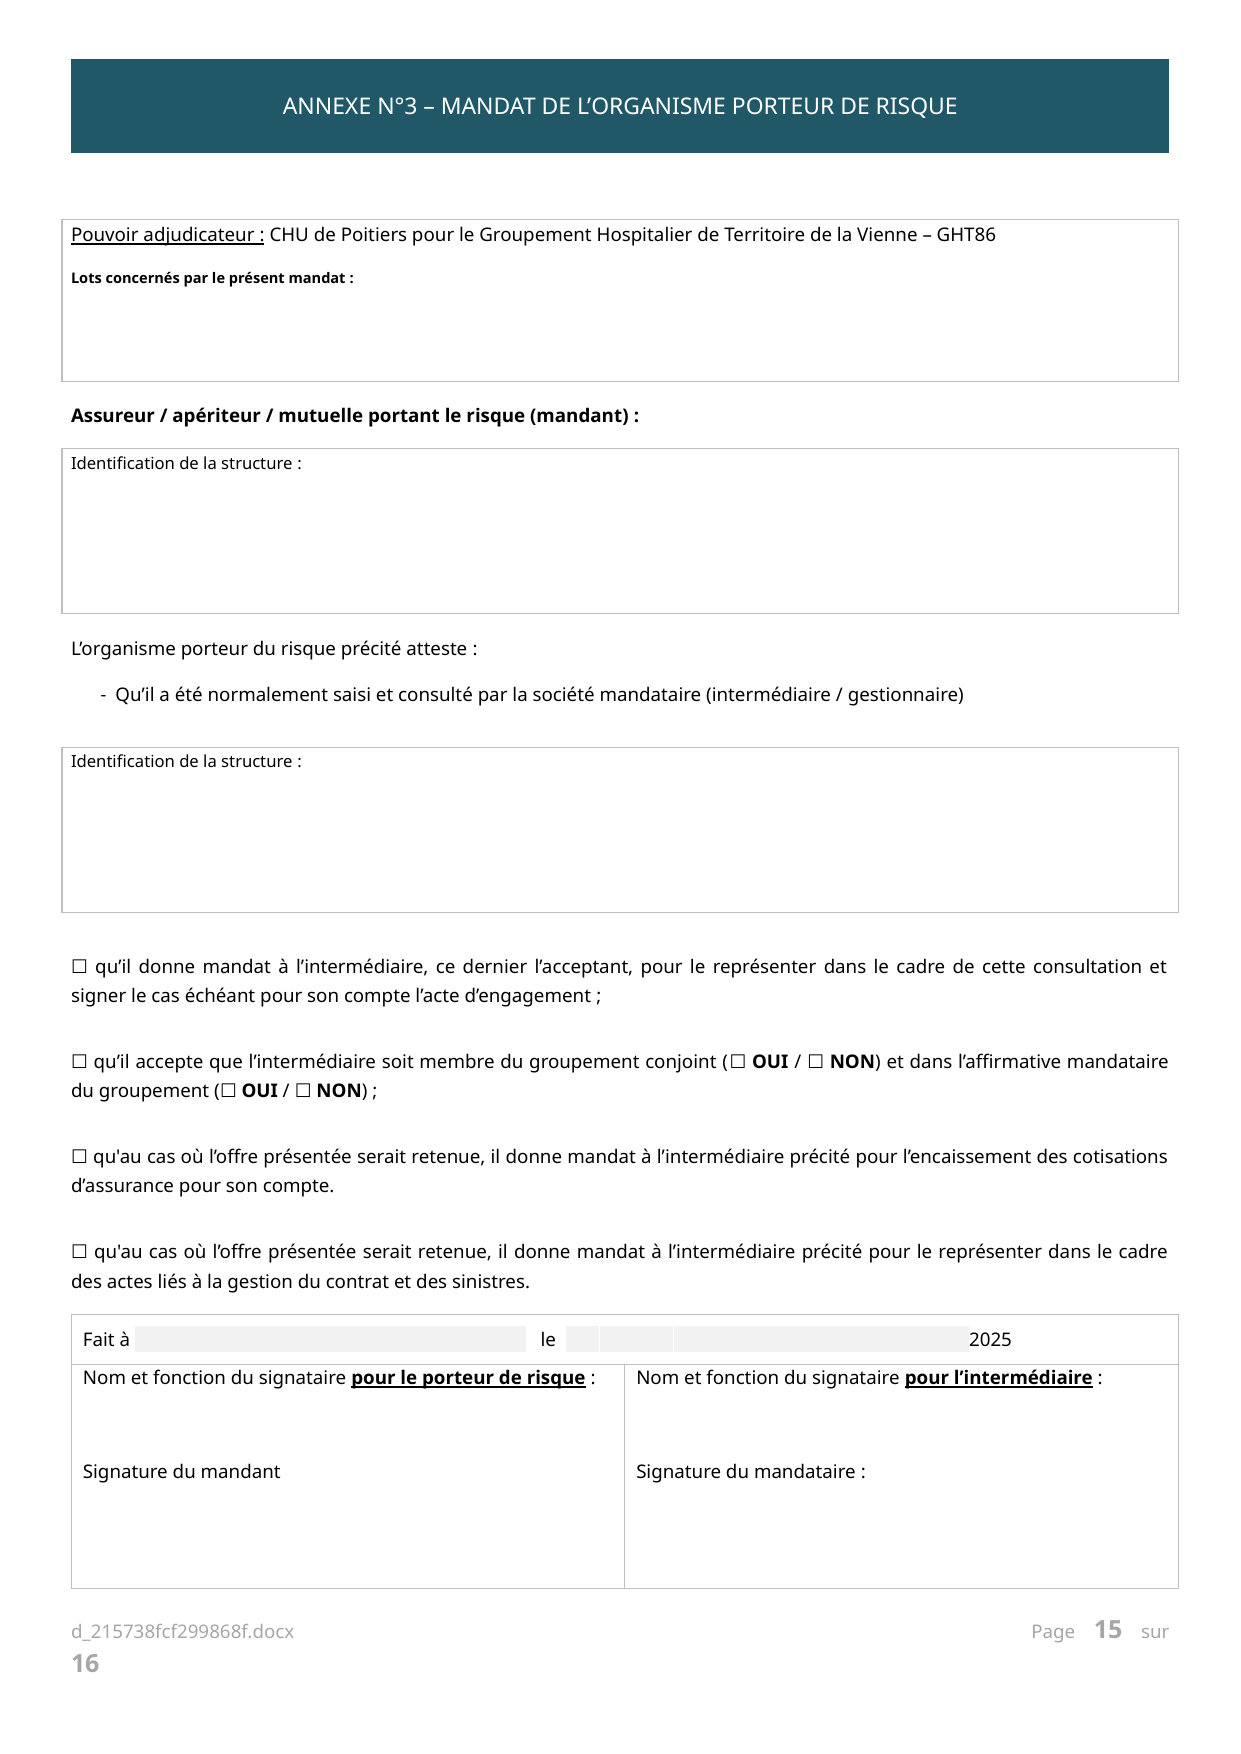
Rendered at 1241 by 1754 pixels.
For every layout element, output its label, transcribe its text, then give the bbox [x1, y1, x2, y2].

text L’organisme porteur du risque précité atteste : [71, 635, 1169, 660]
table_header Fait à le 2025 [72, 1315, 1178, 1363]
text qu'au cas où l’offre présentée serait retenue, il donne mandat à l’intermédiaire précité pour le représenter dans le cadre des actes liés à la gestion du contrat et des sinistres. [71, 1239, 1169, 1293]
text qu’il donne mandat à l’intermédiaire, ce dernier l’acceptant, pour le représenter dans le cadre de cette consultation et signer le cas échéant pour son compte l’acte d’engagement ; [71, 953, 1169, 1008]
text Qu’il a été normalement saisi et consulté par la société mandataire (intermédiaire / gestionnaire) [100, 681, 1169, 706]
table_cell Nom et fonction du signataire pour l’intermédiaire : Signature du mandataire : [625, 1365, 1178, 1588]
text Assureur / apériteur / mutuelle portant le risque (mandant) : [71, 402, 1169, 428]
subtitle Annexe n°3 – mandat de l’organisme porteur de risque [71, 90, 1169, 122]
table_cell Nom et fonction du signataire pour le porteur de risque : Signature du mandant [72, 1365, 624, 1588]
text Identification de la structure : [63, 748, 1178, 772]
text qu’il accepte que l’intermédiaire soit membre du groupement conjoint ( OUI / NON) et dans l’affirmative mandataire du groupement ( OUI / NON) ; [71, 1048, 1169, 1103]
text qu'au cas où l’offre présentée serait retenue, il donne mandat à l’intermédiaire précité pour l’encaissement des cotisations d’assurance pour son compte. [71, 1143, 1169, 1198]
text Identification de la structure : [63, 449, 1178, 474]
text Lots concernés par le présent mandat : [63, 264, 1178, 288]
text Pouvoir adjudicateur : [63, 220, 1178, 247]
